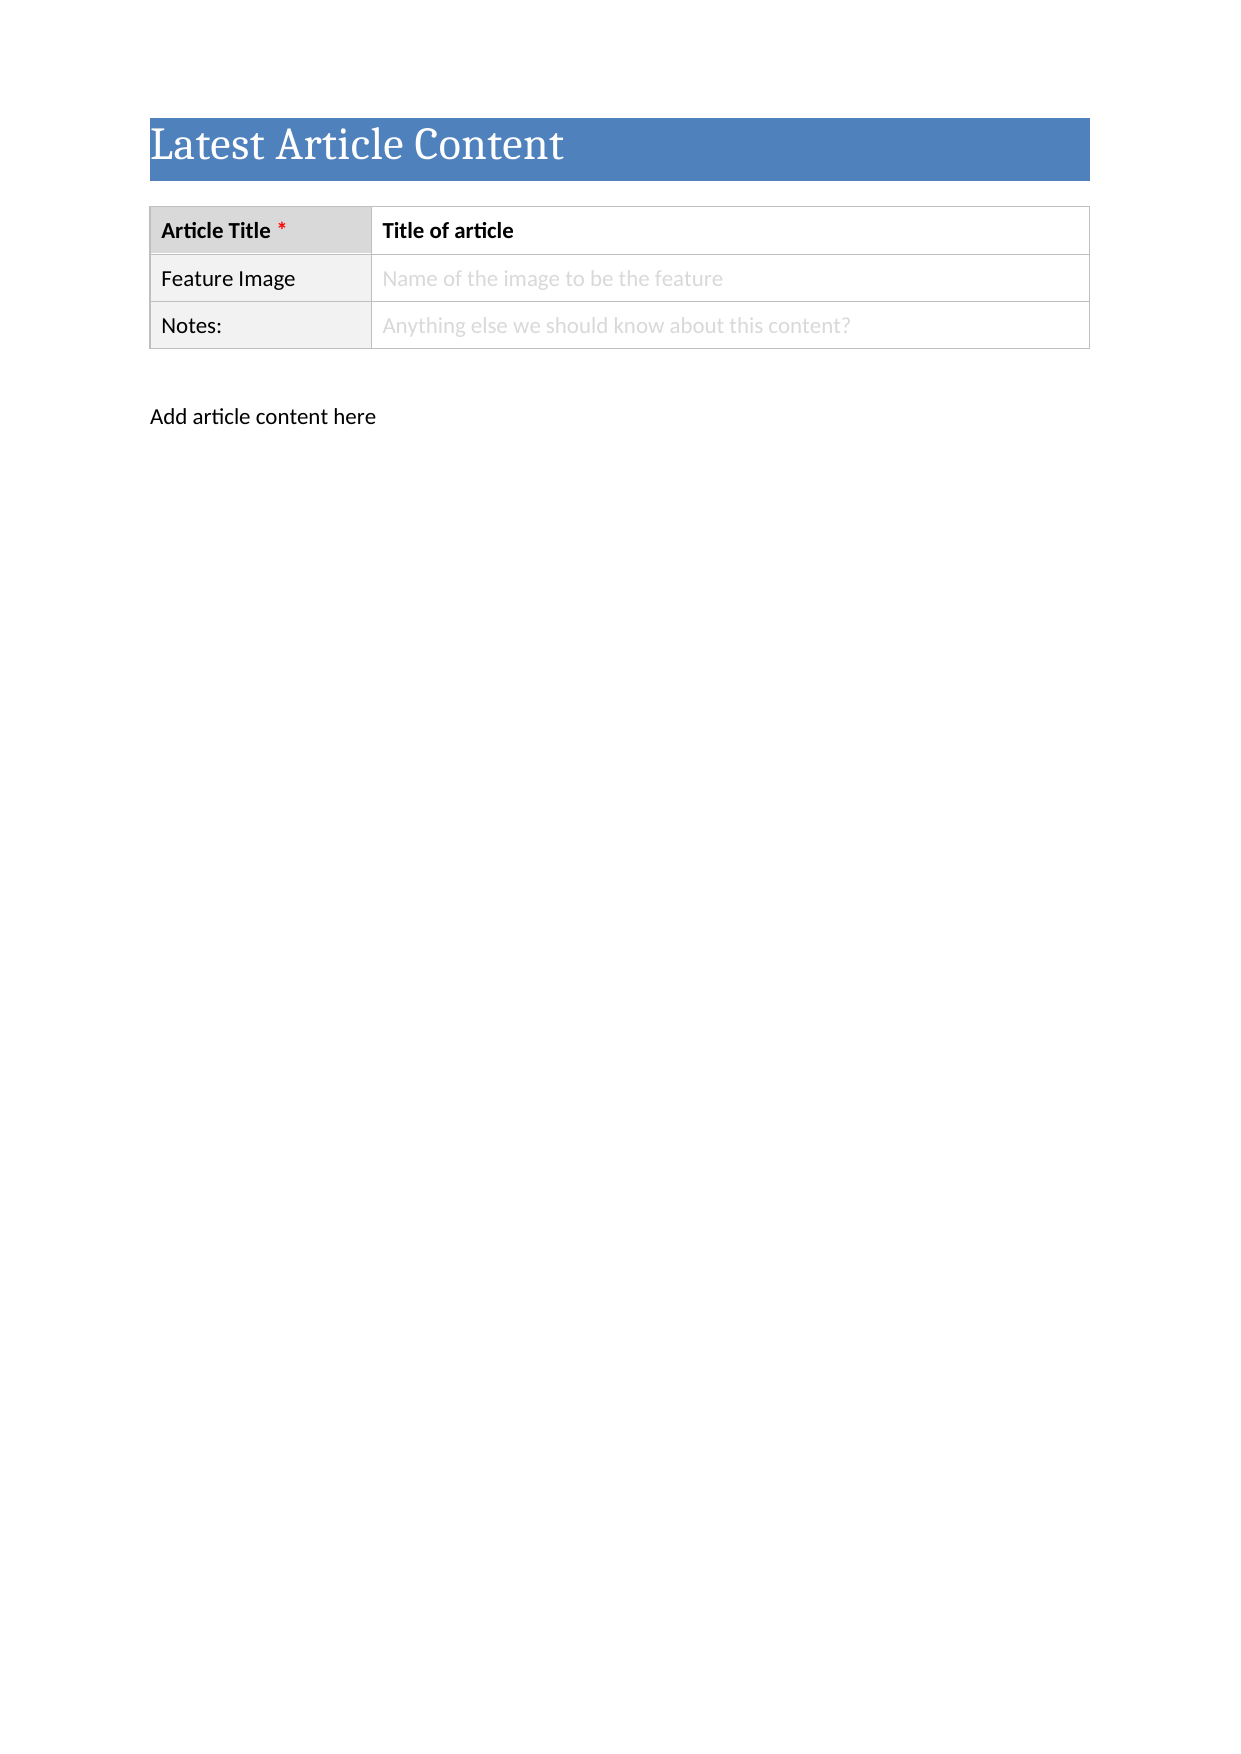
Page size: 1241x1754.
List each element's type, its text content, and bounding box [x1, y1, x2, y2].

table_header Article Title * [151, 207, 371, 253]
table_header Title of article [372, 207, 1089, 253]
table_cell Feature Image [151, 255, 371, 301]
table_cell Name of the image to be the feature [372, 255, 1089, 301]
table_cell Notes: [151, 302, 371, 348]
text Add article content here [150, 402, 1090, 430]
title Latest Article Content [150, 118, 1090, 179]
table_cell Anything else we should know about this content? [372, 302, 1089, 348]
